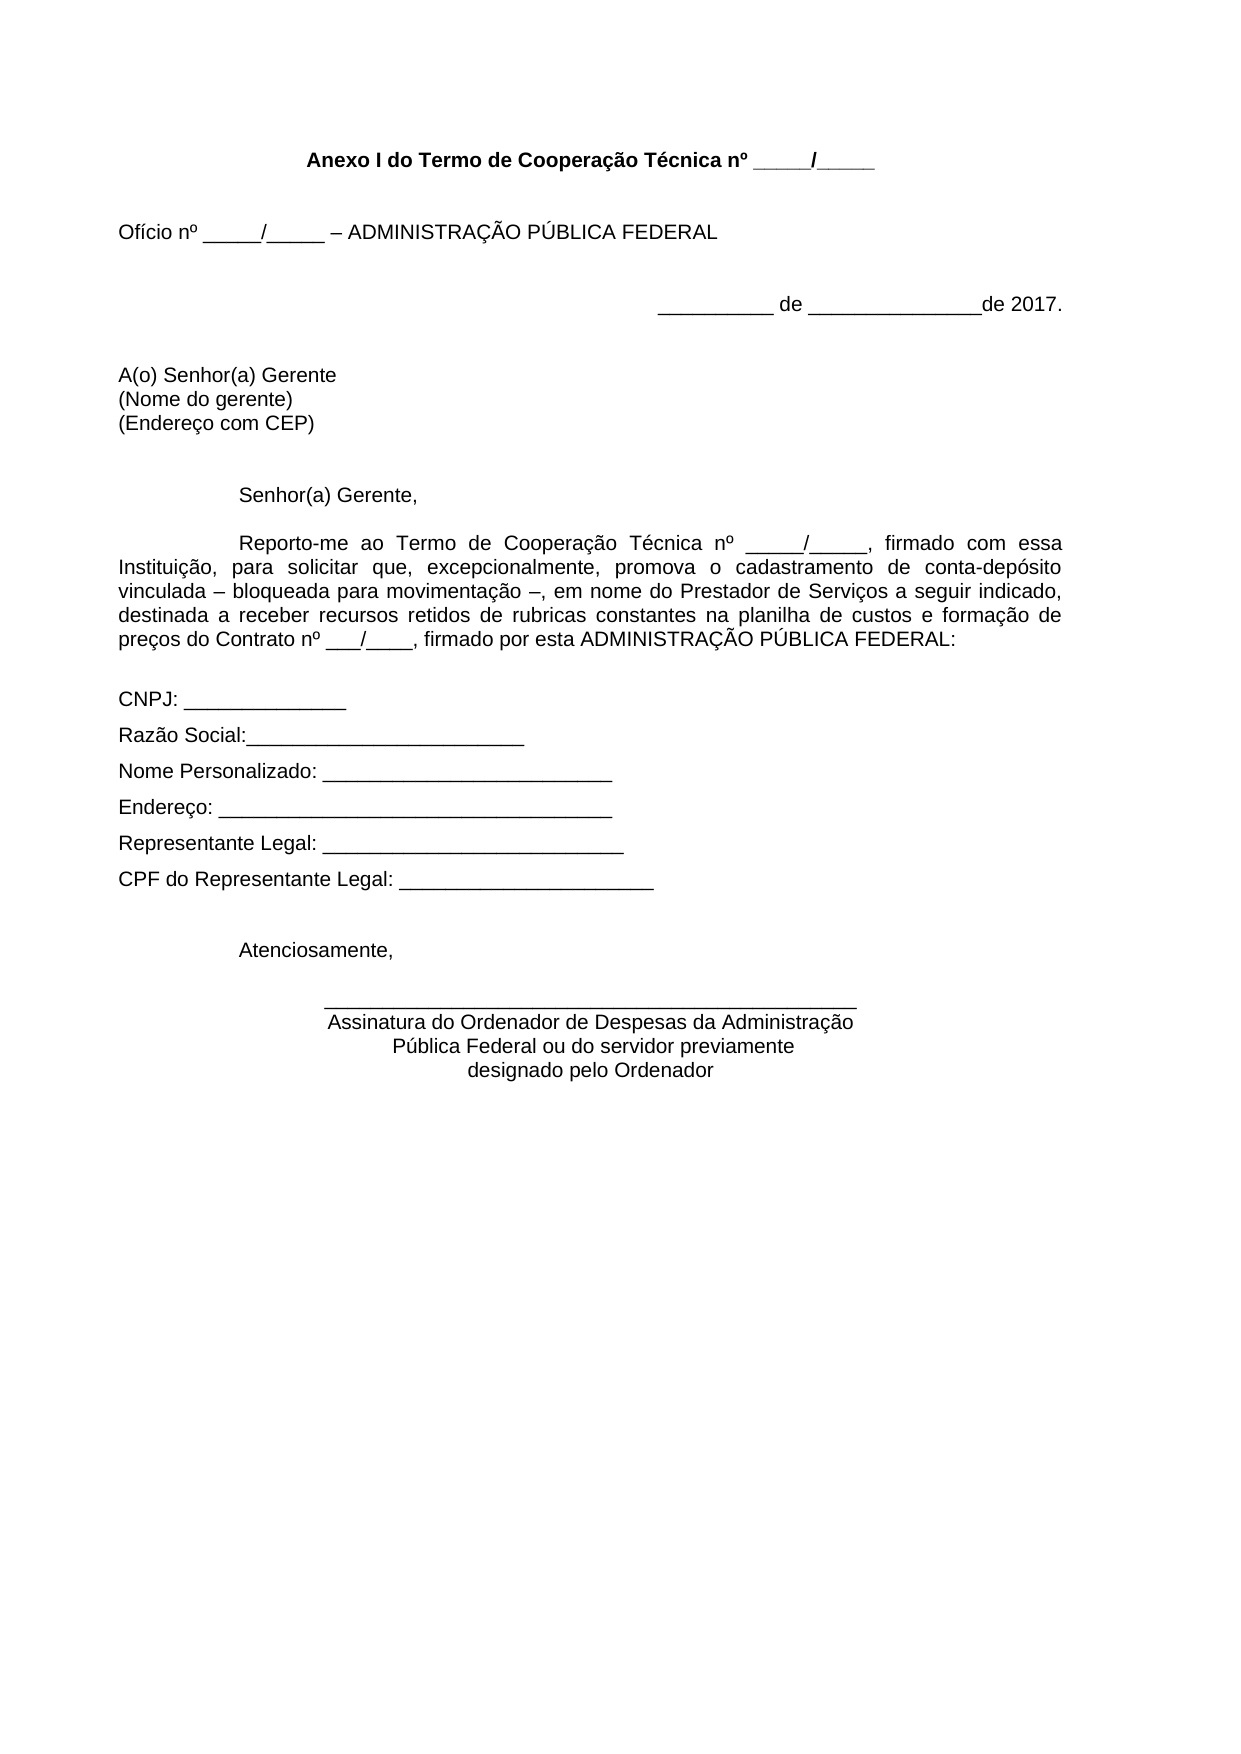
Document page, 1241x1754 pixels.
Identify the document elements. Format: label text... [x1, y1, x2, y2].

text Pública Federal ou do servidor previamente [118, 1034, 1063, 1058]
text Senhor(a) Gerente, [118, 483, 1063, 507]
text (Endereço com CEP) [118, 411, 1063, 435]
text Razão Social:________________________ [118, 723, 1063, 747]
text Reporto-me ao Termo de Cooperação Técnica nº _____/_____, firmado com essa Instituição, para solicitar que, excepcionalmente, promova o cadastramento de conta-depósito vinculada – bloqueada para movimentação –, em nome do Prestador de Serviços a seguir indicado, destinada a receber recursos retidos de rubricas constantes na planilha de custos e formação de preços do Contrato nº ___/____, firmado por esta ADMINISTRAÇÃO PÚBLICA FEDERAL: [118, 531, 1063, 651]
text Representante Legal: __________________________ [118, 831, 1063, 854]
text A(o) Senhor(a) Gerente [118, 363, 1063, 387]
text (Nome do gerente) [118, 387, 1063, 411]
text Ofício nº _____/_____ – ADMINISTRAÇÃO PÚBLICA FEDERAL [118, 219, 1063, 243]
text Anexo I do Termo de Cooperação Técnica nº _____/_____ [118, 148, 1063, 172]
text __________ de _______________de 2017. [118, 291, 1063, 315]
text Atenciosamente, [118, 938, 1063, 962]
text ______________________________________________ [118, 986, 1063, 1010]
text designado pelo Ordenador [118, 1058, 1063, 1082]
text Assinatura do Ordenador de Despesas da Administração [118, 1010, 1063, 1034]
text CNPJ: ______________ [118, 687, 1063, 711]
text Nome Personalizado: _________________________ [118, 759, 1063, 783]
text Endereço: __________________________________ [118, 794, 1063, 818]
text CPF do Representante Legal: ______________________ [118, 866, 1063, 890]
